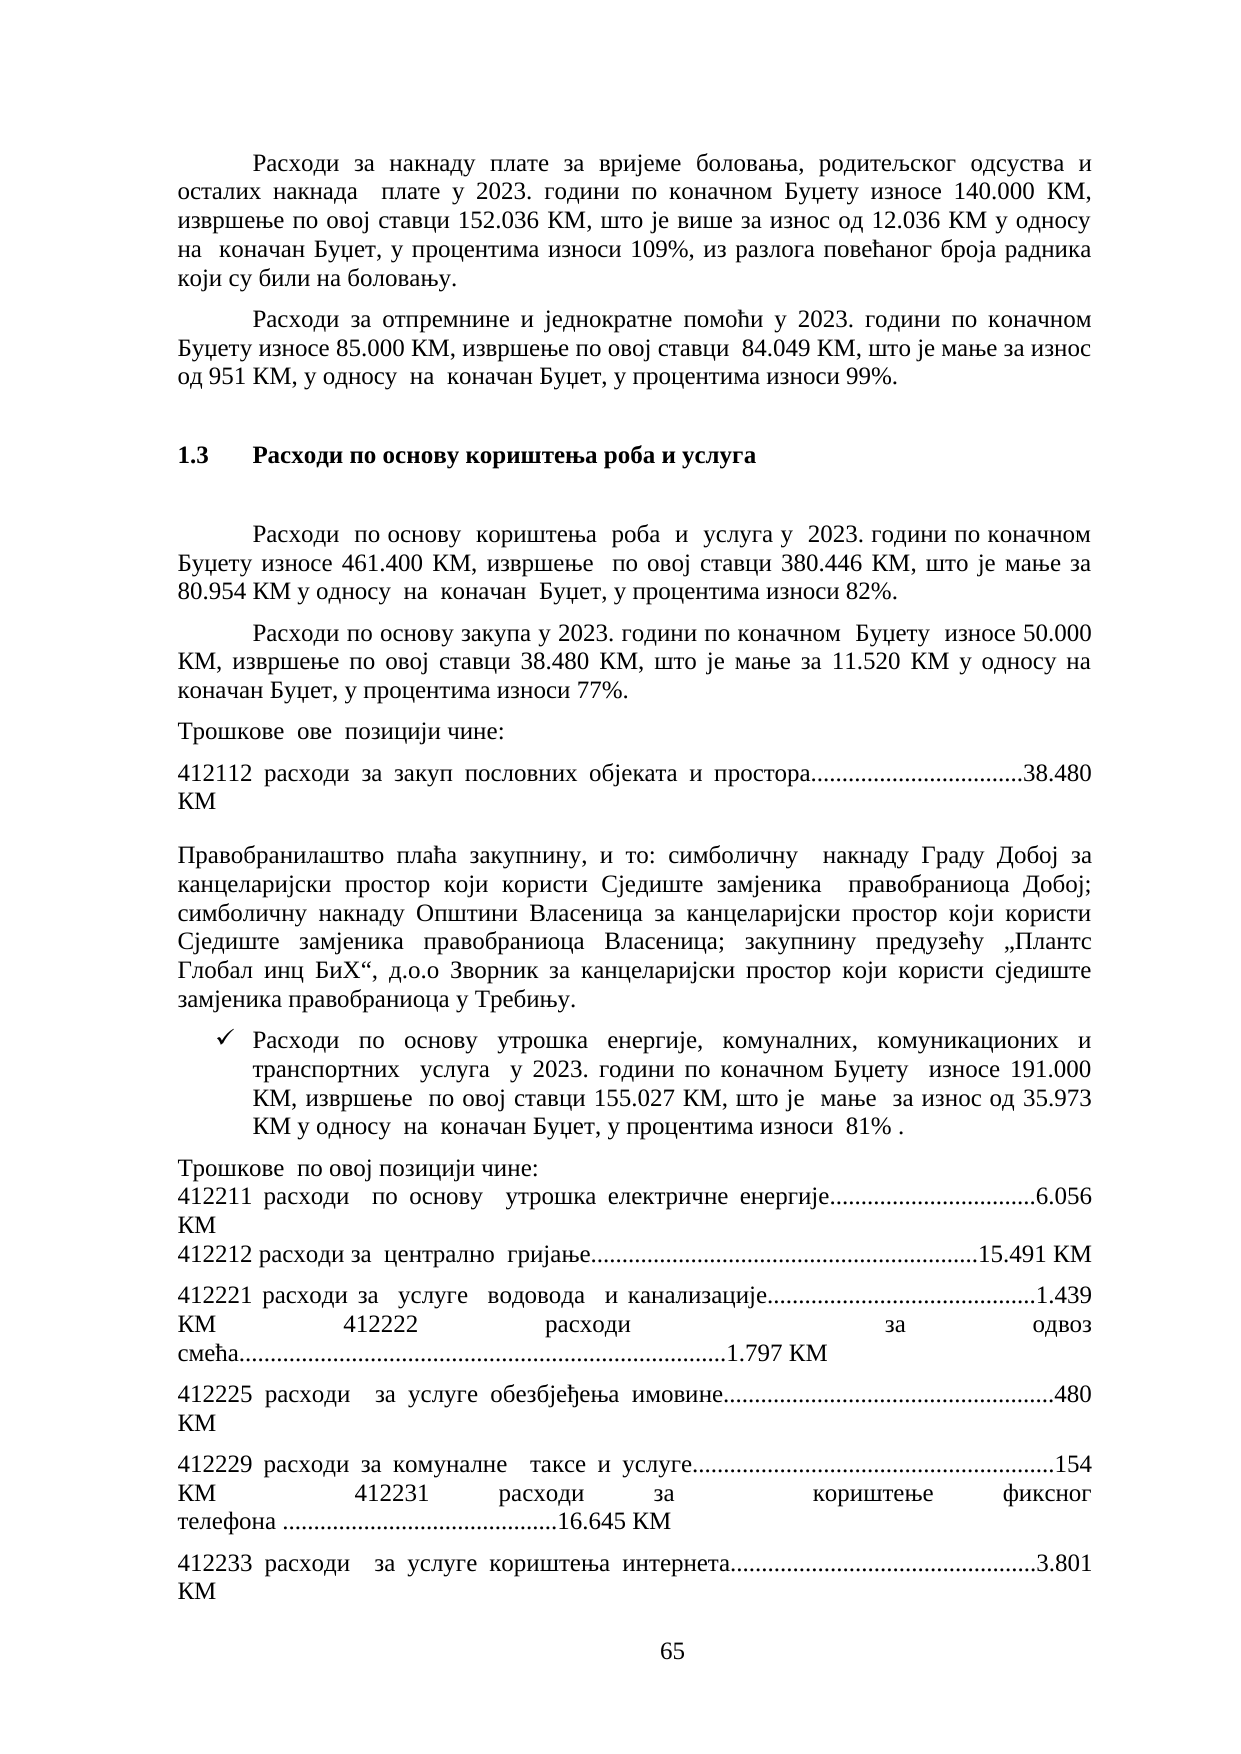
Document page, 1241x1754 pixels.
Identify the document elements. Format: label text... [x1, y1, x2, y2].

text 412233 расходи за услуге кориштења интернета.................................................3.801 КМ [177, 1548, 1092, 1605]
text 412229 расходи за комуналне таксе и услуге..........................................................154 КМ 412231 расходи за кориштење фиксног телефона ............................................16.645 КМ [177, 1449, 1092, 1535]
text Расходи за накнаду плате за вријеме боловања, родитељског одсуства и осталих накнада плате у 2023. години по коначном Буџету износе 140.000 КМ, извршење по овој ставци 152.036 КМ, што је више за износ од 12.036 КМ у односу на коначан Буџет, у процентима износи 109%, из разлога повећаног броја радника који су били на боловању. [177, 148, 1092, 291]
text Трошкове ове позицији чине: [177, 716, 1092, 745]
text 412225 расходи за услуге обезбјеђења имовине.....................................................480 КМ [177, 1379, 1092, 1436]
text 412112 расходи за закуп пословних објеката и простора..................................38.480 КМ [177, 758, 1092, 815]
list Расходи по основу утрошка енергије, комуналних, комуникационих и транспортних услуга у 2023. години по коначном Буџету износе 191.000 КМ, извршење по овој ставци 155.027 КМ, што је мање за износ од 35.973 КМ у односу на коначан Буџет, у процентима износи 81% . [215, 1025, 1092, 1140]
text Расходи за отпремнине и једнократне помоћи у 2023. години по коначном Буџету износе 85.000 КМ, извршење по овој ставци 84.049 КМ, што је мање за износ од 951 КМ, у односу на коначан Буџет, у процентима износи 99%. [177, 304, 1092, 390]
text 412211 расходи по основу утрошка електричне енергије.................................6.056 КМ [177, 1181, 1092, 1239]
text Расходи по основу кориштења роба и услуга у 2023. години по коначном Буџету износе 461.400 КМ, извршење по овој ставци 380.446 КМ, што је мање за 80.954 КМ у односу на коначан Буџет, у процентима износи 82%. [177, 519, 1092, 605]
text Правобранилаштво плаћа закупнину, и то: симболичну накнаду Граду Добој за канцеларијски простор који користи Сједиште замјеника правобраниоца Добој; симболичну накнаду Општини Власеница за канцеларијски простор који користи Сједиште замјеника правобраниоца Власеница; закупнину предузећу „Плантс Глобал инц БиХ“, д.о.о Зворник за канцеларијски простор који користи сједиште замјеника правобраниоца у Требињу. [177, 840, 1092, 1013]
text Расходи по основу закупа у 2023. години по коначном Буџету износе 50.000 КМ, извршење по овој ставци 38.480 КМ, што је мање за 11.520 КМ у односу на коначан Буџет, у процентима износи 77%. [177, 618, 1092, 704]
text 1.3 Расходи по основу кориштења роба и услуга [177, 440, 1092, 469]
text 412221 расходи за услуге водовода и канализације...........................................1.439 КМ 412222 расходи за одвоз смећа..............................................................................1.797 КМ [177, 1280, 1092, 1366]
text Трошкове по овој позицији чине: [177, 1153, 1092, 1181]
text 412212 расходи за централно гријање..............................................................15.491 КМ [177, 1239, 1092, 1268]
